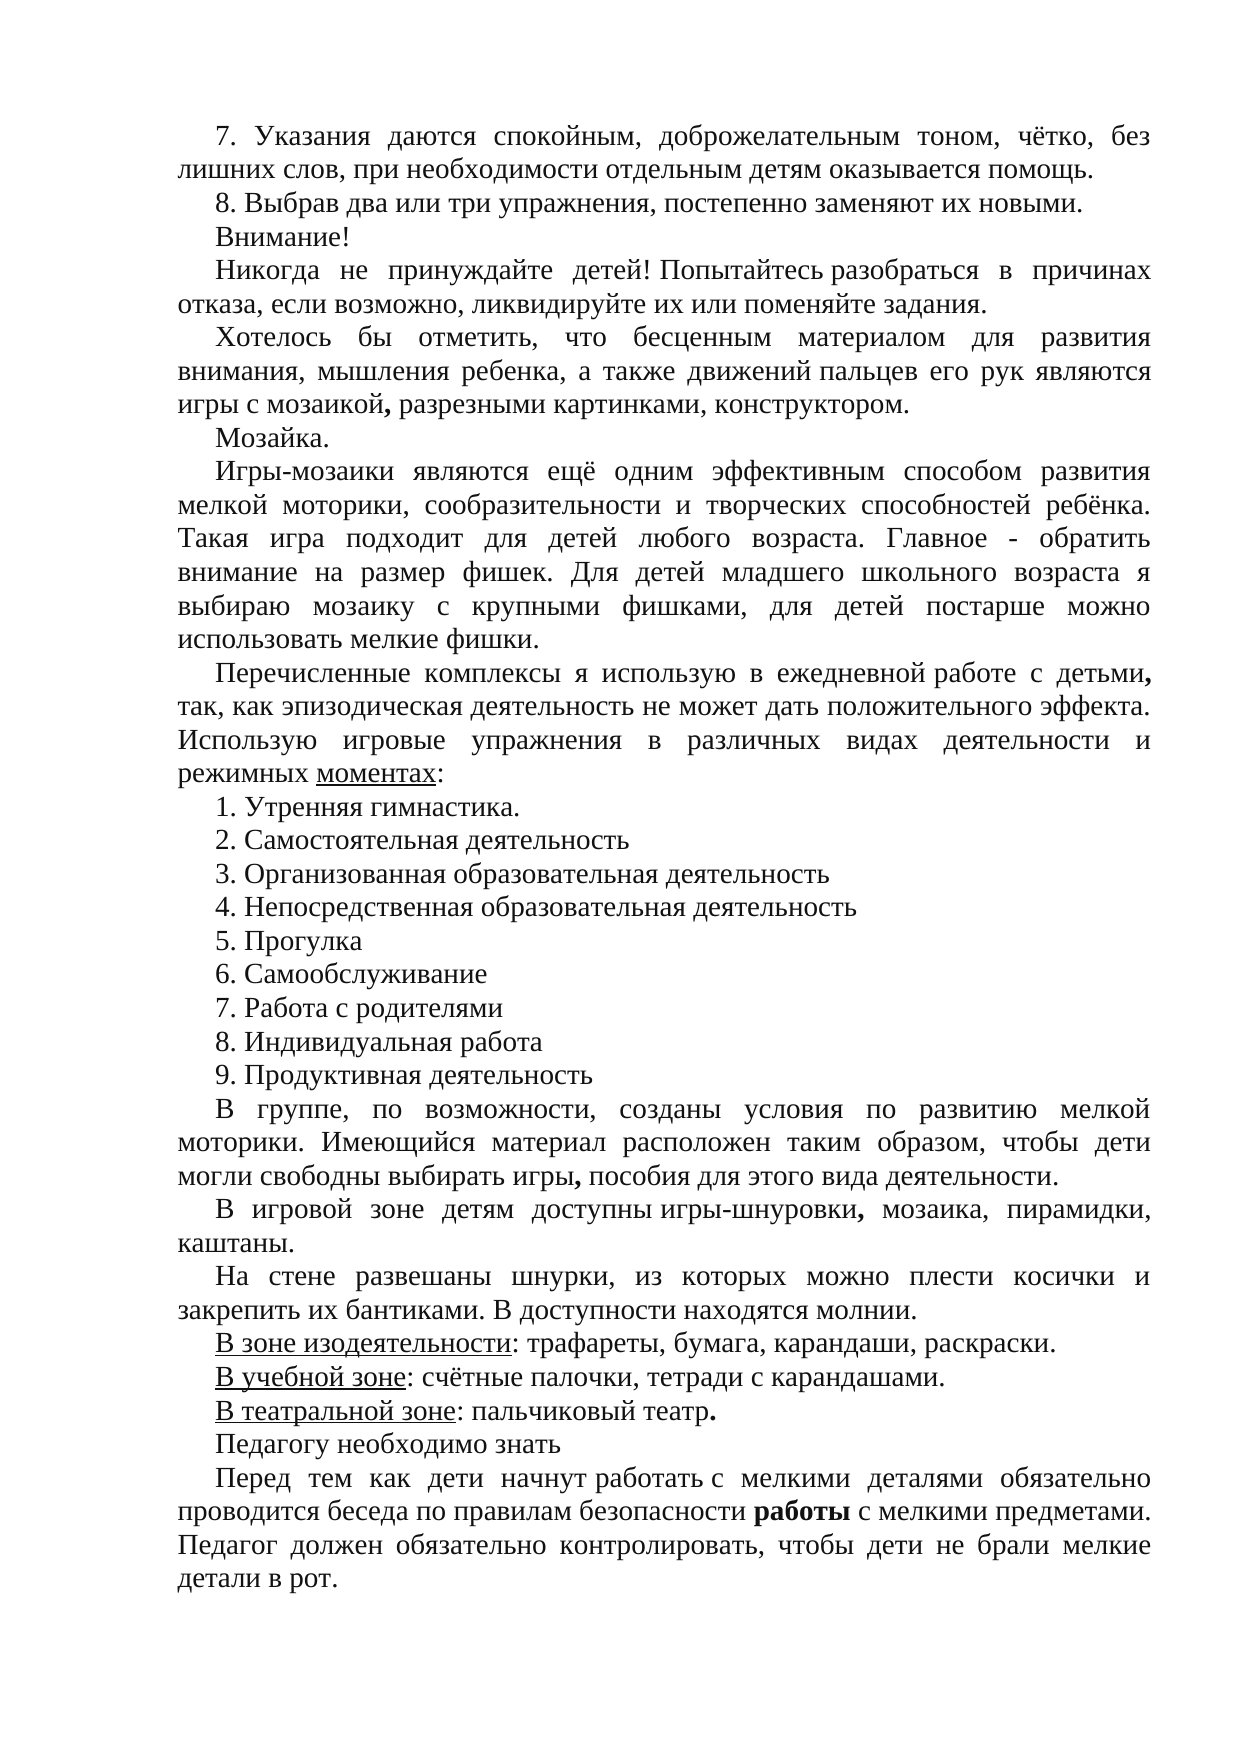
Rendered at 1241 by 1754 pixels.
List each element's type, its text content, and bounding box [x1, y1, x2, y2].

text Игры-мозаики являются ещё одним эффективным способом развития мелкой моторики, сообразительности и творческих способностей ребёнка. Такая игра подходит для детей любого возраста. Главное - обратить внимание на размер фишек. Для детей младшего школьного возраста я выбираю мозаику с крупными фишками, для детей постарше можно использовать мелкие фишки. [177, 453, 1152, 655]
text 8. Выбрав два или три упражнения, постепенно заменяют их новыми. [177, 185, 1152, 219]
text 8. Индивидуальная работа [177, 1024, 1152, 1057]
text В учебной зоне: счётные палочки, тетради с карандашами. [177, 1359, 1152, 1393]
text Внимание! [177, 219, 1152, 252]
text В зоне изодеятельности: трафареты, бумага, карандаши, раскраски. [177, 1326, 1152, 1359]
text Хотелось бы отметить, что бесценным материалом для развития внимания, мышления ребенка, а также движений пальцев его рук являются игры с мозаикой, разрезными картинками, конструктором. [177, 319, 1152, 420]
text 2. Самостоятельная деятельность [177, 822, 1152, 856]
text 9. Продуктивная деятельность [177, 1057, 1152, 1091]
text Мозайка. [177, 420, 1152, 453]
text В театральной зоне: пальчиковый театр. [177, 1393, 1152, 1426]
text Перед тем как дети начнут работать с мелкими деталями обязательно проводится беседа по правилам безопасности работы с мелкими предметами. Педагог должен обязательно контролировать, чтобы дети не брали мелкие детали в рот. [177, 1460, 1152, 1594]
text Никогда не принуждайте детей! Попытайтесь разобраться в причинах отказа, если возможно, ликвидируйте их или поменяйте задания. [177, 252, 1152, 319]
text В группе, по возможности, созданы условия по развитию мелкой моторики. Имеющийся материал расположен таким образом, чтобы дети могли свободны выбирать игры, пособия для этого вида деятельности. [177, 1091, 1152, 1191]
text 5. Прогулка [177, 923, 1152, 957]
text 6. Самообслуживание [177, 957, 1152, 990]
text 7. Работа с родителями [177, 990, 1152, 1024]
text Педагогу необходимо знать [177, 1426, 1152, 1460]
text В игровой зоне детям доступны игры-шнуровки, мозаика, пирамидки, каштаны. [177, 1191, 1152, 1258]
text На стене развешаны шнурки, из которых можно плести косички и закрепить их бантиками. В доступности находятся молнии. [177, 1258, 1152, 1326]
text 4. Непосредственная образовательная деятельность [177, 889, 1152, 923]
text Перечисленные комплексы я использую в ежедневной работе с детьми, так, как эпизодическая деятельность не может дать положительного эффекта. Использую игровые упражнения в различных видах деятельности и режимных моментах: [177, 655, 1152, 789]
text 7. Указания даются спокойным, доброжелательным тоном, чётко, без лишних слов, при необходимости отдельным детям оказывается помощь. [177, 118, 1152, 185]
text 3. Организованная образовательная деятельность [177, 856, 1152, 889]
text 1. Утренняя гимнастика. [177, 789, 1152, 822]
